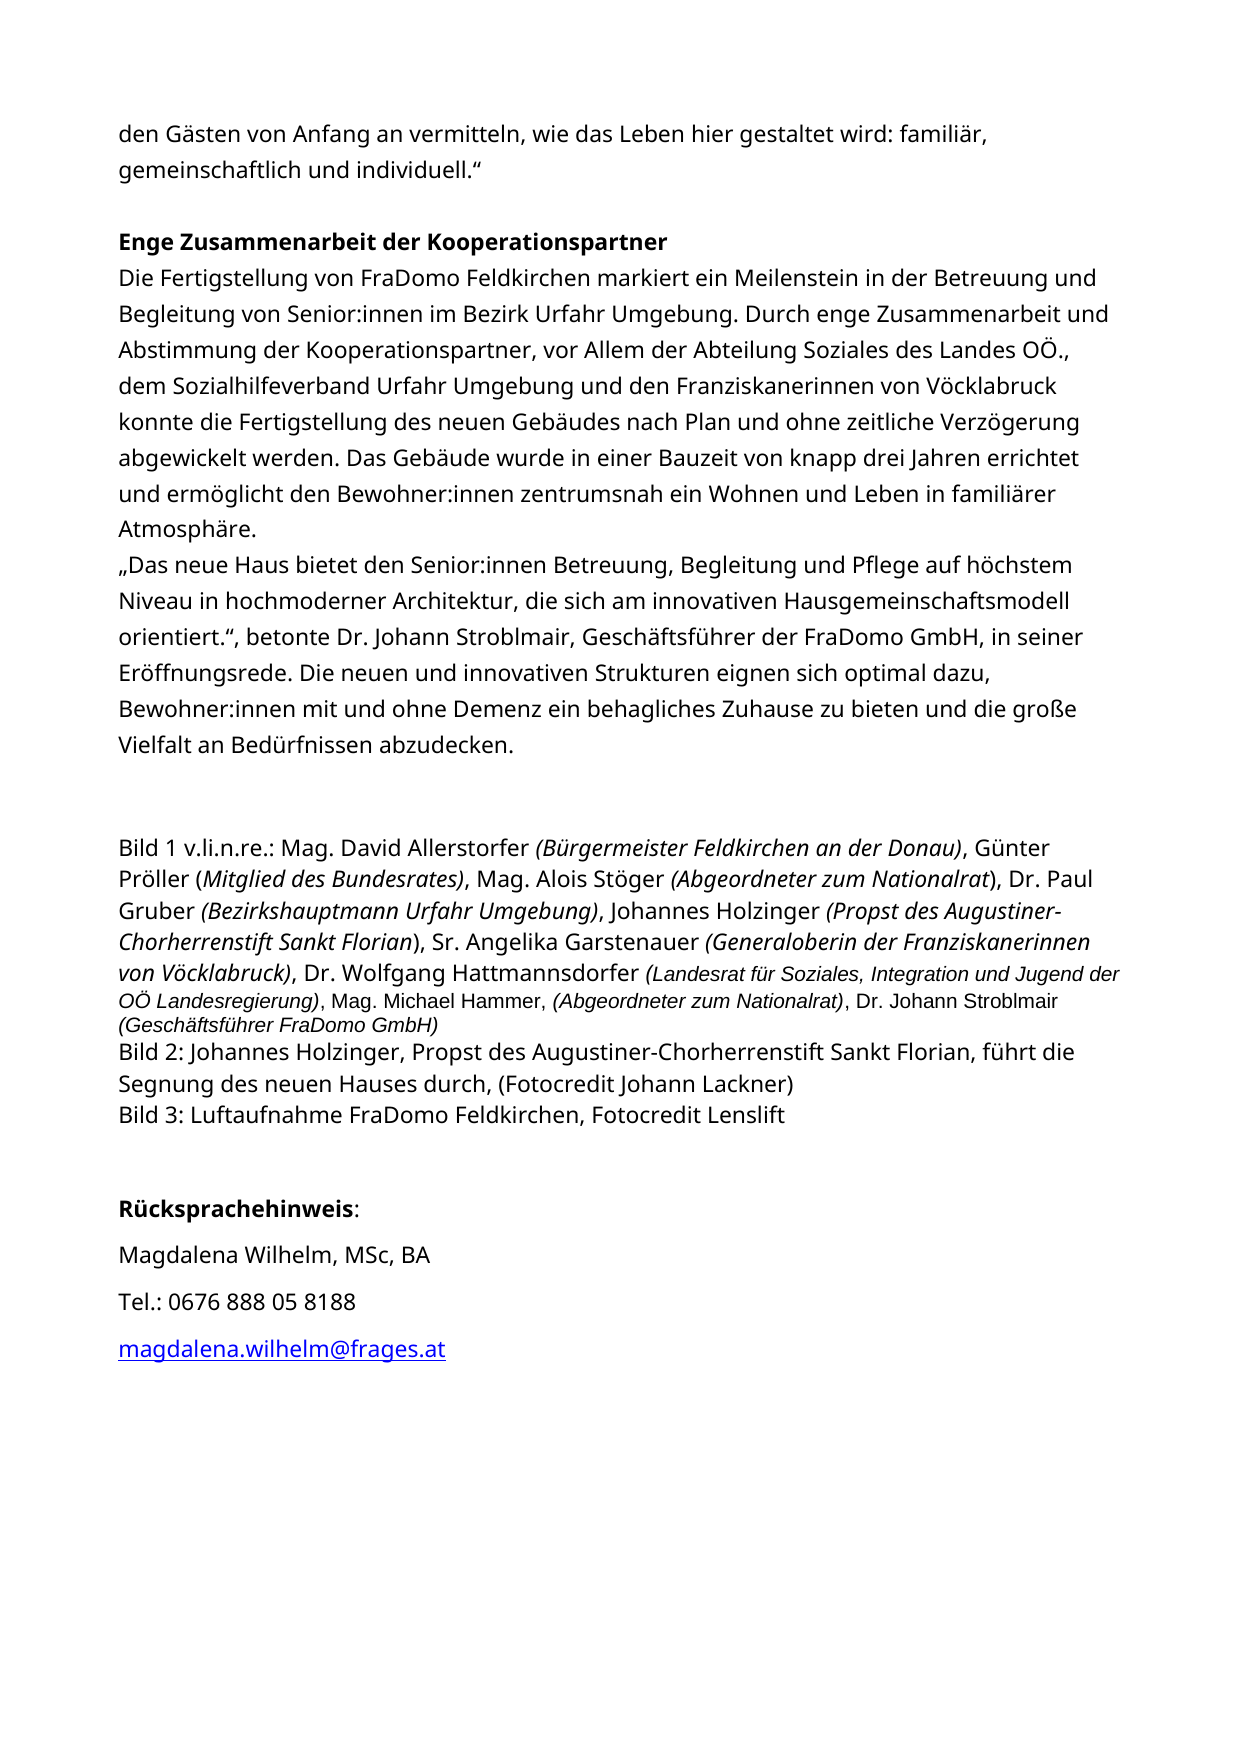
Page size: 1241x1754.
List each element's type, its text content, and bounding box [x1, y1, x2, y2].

text Enge Zusammenarbeit der Kooperationspartner [118, 226, 1122, 257]
text Die Fertigstellung von FraDomo Feldkirchen markiert ein Meilenstein in der Betreuung und Begleitung von Senior:innen im Bezirk Urfahr Umgebung. Durch enge Zusammenarbeit und Abstimmung der Kooperationspartner, vor Allem der Abteilung Soziales des Landes OÖ., dem Sozialhilfeverband Urfahr Umgebung und den Franziskanerinnen von Vöcklabruck konnte die Fertigstellung des neuen Gebäudes nach Plan und ohne zeitliche Verzögerung abgewickelt werden. Das Gebäude wurde in einer Bauzeit von knapp drei Jahren errichtet und ermöglicht den Bewohner:innen zentrumsnah ein Wohnen und Leben in familiärer Atmosphäre. [118, 262, 1122, 545]
text „Das neue Haus bietet den Senior:innen Betreuung, Begleitung und Pflege auf höchstem Niveau in hochmoderner Architektur, die sich am innovativen Hausgemeinschaftsmodell orientiert.“, betonte Dr. Johann Stroblmair, Geschäftsführer der FraDomo GmbH, in seiner Eröffnungsrede. Die neuen und innovativen Strukturen eignen sich optimal dazu, Bewohner:innen mit und ohne Demenz ein behagliches Zuhause zu bieten und die große Vielfalt an Bedürfnissen abzudecken. [118, 549, 1122, 760]
text Rücksprachehinweis: [118, 1193, 1122, 1224]
text Bild 3: Luftaufnahme FraDomo Feldkirchen, Fotocredit Lenslift [118, 1099, 1122, 1130]
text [118, 118, 1122, 185]
text Tel.: 0676 888 05 8188 [118, 1286, 1122, 1318]
text Bild 2: Johannes Holzinger, Propst des Augustiner-Chorherrenstift Sankt Florian, führt die Segnung des neuen Hauses durch, (Fotocredit Johann Lackner) [118, 1036, 1122, 1099]
text Magdalena Wilhelm, MSc, BA [118, 1239, 1122, 1271]
text magdalena.wilhelm@frages.at [118, 1333, 1122, 1364]
text Bild 1 v.li.n.re.: Mag. David Allerstorfer (Bürgermeister Feldkirchen an der Donau), Günter Pröller (Mitglied des Bundesrates), Mag. Alois Stöger (Abgeordneter zum Nationalrat), Dr. Paul Gruber (Bezirkshauptmann Urfahr Umgebung), Johannes Holzinger (Propst des Augustiner-Chorherrenstift Sankt Florian), Sr. Angelika Garstenauer (Generaloberin der Franziskanerinnen von Vöcklabruck), Dr. Wolfgang Hattmannsdorfer (Landesrat für Soziales, Integration und Jugend der OÖ Landesregierung), Mag. Michael Hammer, (Abgeordneter zum Nationalrat), Dr. Johann Stroblmair (Geschäftsführer FraDomo GmbH) [118, 832, 1122, 1036]
